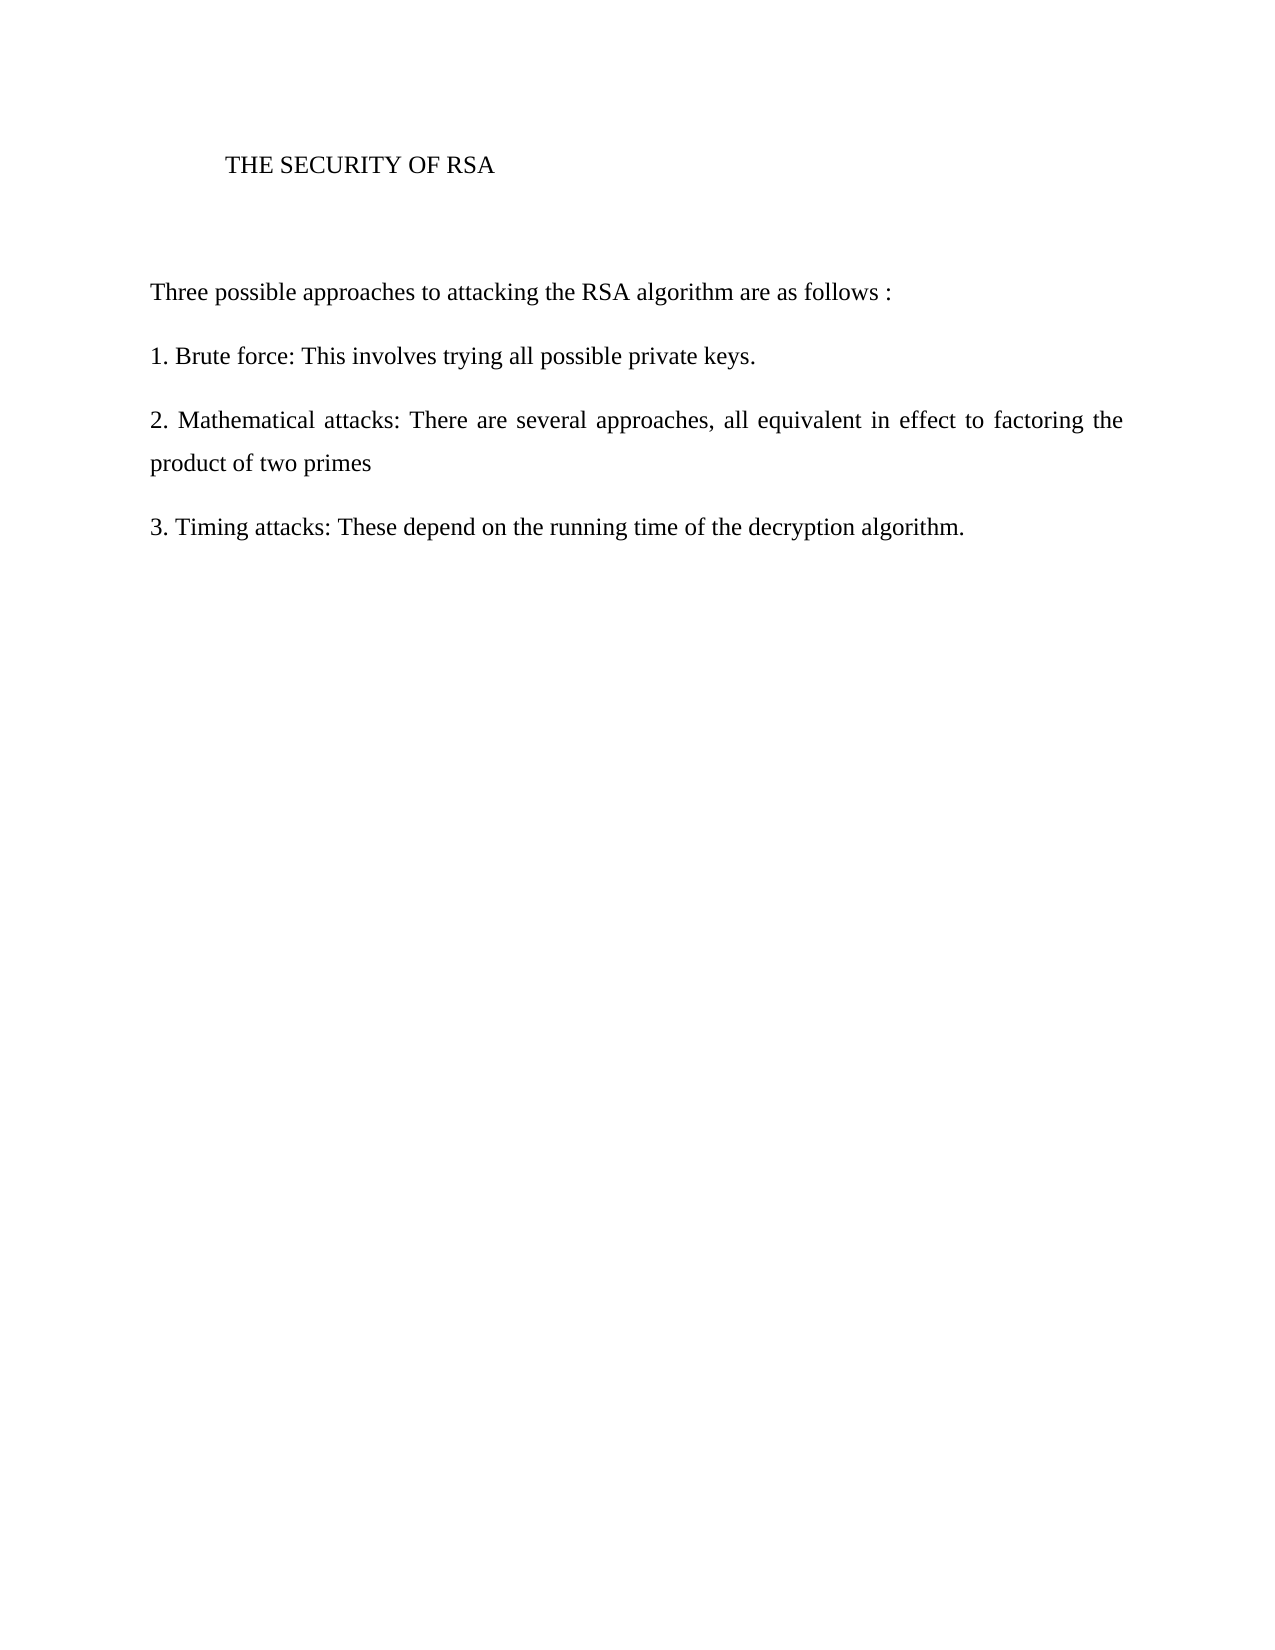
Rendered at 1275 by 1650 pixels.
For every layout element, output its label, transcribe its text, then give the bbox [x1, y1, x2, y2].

text THE SECURITY OF RSA [150, 150, 1125, 179]
text 3. Timing attacks: These depend on the running time of the decryption algorithm. [150, 512, 1125, 541]
text 2. Mathematical attacks: There are several approaches, all equivalent in effect to factoring the product of two primes [150, 405, 1125, 477]
text Three possible approaches to attacking the RSA algorithm are as follows : [150, 277, 1125, 306]
text 1. Brute force: This involves trying all possible private keys. [150, 341, 1125, 369]
